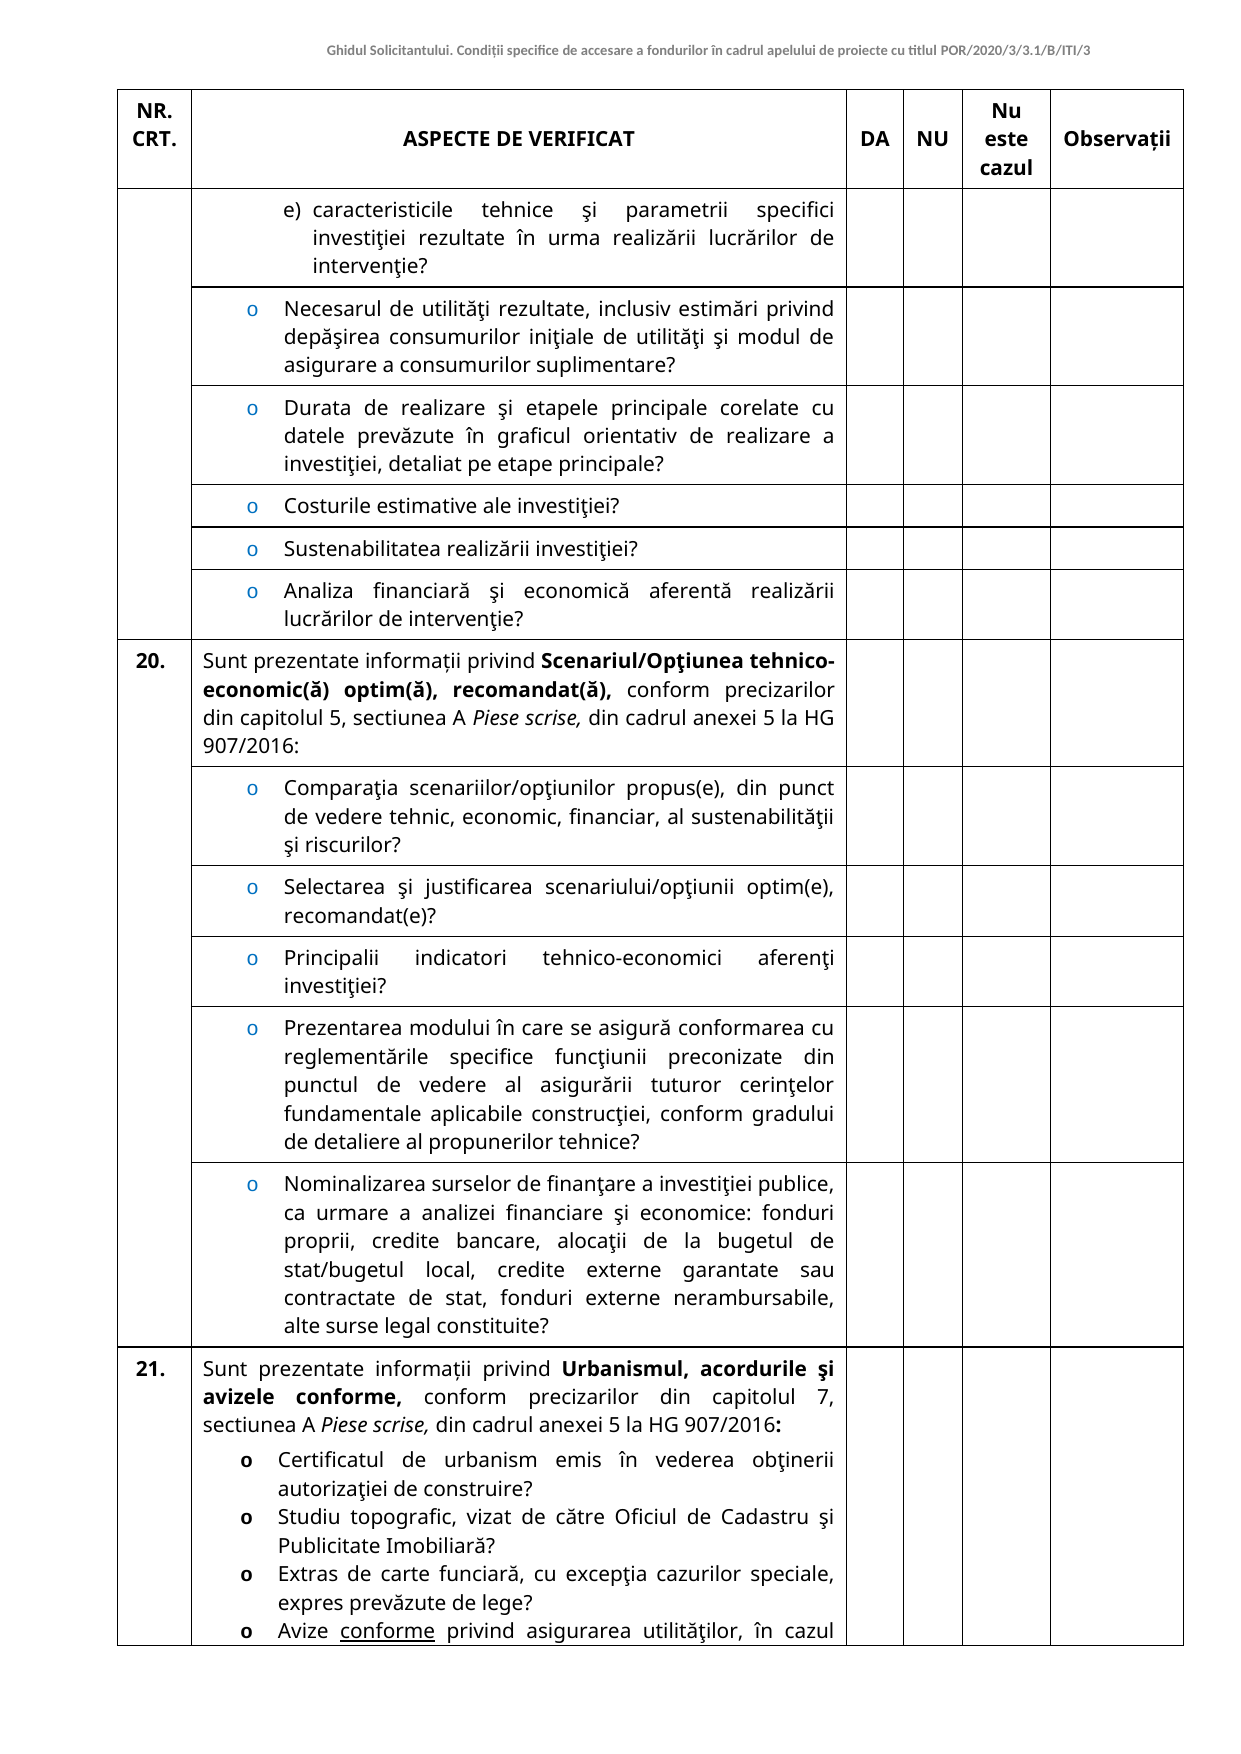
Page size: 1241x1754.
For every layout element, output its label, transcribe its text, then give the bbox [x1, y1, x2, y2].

table_cell [904, 937, 962, 1006]
table_cell [847, 386, 903, 484]
table_cell [904, 189, 962, 286]
table_cell [847, 189, 903, 286]
table_cell [963, 386, 1050, 484]
table_header Nu este cazul [963, 90, 1050, 187]
table_cell Principalii indicatori tehnico-economici aferenţi investiţiei? [192, 937, 846, 1006]
table_cell Prezentarea modului în care se asigură conformarea cu reglementările specifice funcţiunii preconizate din punctul de vedere al asigurării tuturor cerinţelor fundamentale aplicabile construcţiei, conform gradului de detaliere al propunerilor tehnice? [192, 1007, 846, 1162]
table_cell [963, 937, 1050, 1006]
table_cell [847, 1007, 903, 1162]
table_cell Durata de realizare şi etapele principale corelate cu datele prevăzute în graficul orientativ de realizare a investiţiei, detaliat pe etape principale? [192, 386, 846, 484]
table_cell [904, 640, 962, 766]
table_cell Costurile estimative ale investiţiei? [192, 485, 846, 526]
table_cell [1051, 1348, 1183, 1645]
table_cell [963, 1348, 1050, 1645]
table_cell [904, 288, 962, 385]
table_cell [847, 288, 903, 385]
table_cell [904, 386, 962, 484]
table_cell [1051, 386, 1183, 484]
table_cell [904, 866, 962, 936]
table_header ASPECTE DE VERIFICAT [192, 90, 846, 187]
table_cell [847, 767, 903, 865]
table_cell [847, 937, 903, 1006]
table_cell [1051, 288, 1183, 385]
table_cell Selectarea şi justificarea scenariului/opţiunii optim(e), recomandat(e)? [192, 866, 846, 936]
table_header NR. CRT. [118, 90, 191, 187]
table_cell Analiza financiară şi economică aferentă realizării lucrărilor de intervenţie? [192, 570, 846, 639]
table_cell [192, 189, 846, 286]
table_cell [904, 528, 962, 568]
table_cell [1051, 767, 1183, 865]
table_cell [904, 485, 962, 526]
table_cell [847, 866, 903, 936]
table_header DA [847, 90, 903, 187]
table_cell [847, 640, 903, 766]
table_cell [963, 189, 1050, 286]
table_cell [118, 640, 191, 1346]
table_cell [963, 767, 1050, 865]
table_cell [1051, 485, 1183, 526]
table_cell [1051, 640, 1183, 766]
table_cell [963, 570, 1050, 639]
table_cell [192, 1348, 846, 1645]
table_cell [963, 528, 1050, 568]
table_cell [847, 1163, 903, 1346]
table_cell [963, 288, 1050, 385]
table_cell [963, 866, 1050, 936]
table_cell [904, 1348, 962, 1645]
table_cell [1051, 189, 1183, 286]
table_cell [1051, 866, 1183, 936]
table_header NU [904, 90, 962, 187]
table_cell Sustenabilitatea realizării investiţiei? [192, 528, 846, 568]
table_cell [963, 640, 1050, 766]
table_cell [904, 1007, 962, 1162]
table_cell [963, 1163, 1050, 1346]
table_header Observaţii [1051, 90, 1183, 187]
table_cell [847, 485, 903, 526]
table_cell [904, 767, 962, 865]
table_cell Nominalizarea surselor de finanţare a investiţiei publice, ca urmare a analizei financiare şi economice: fonduri proprii, credite bancare, alocaţii de la bugetul de stat/bugetul local, credite externe garantate sau contractate de stat, fonduri externe nerambursabile, alte surse legal constituite? [192, 1163, 846, 1346]
table_cell Sunt prezentate informații privind Scenariul/Opţiunea tehnico-economic(ă) optim(ă), recomandat(ă), conform precizarilor din capitolul 5, sectiunea A Piese scrise, din cadrul anexei 5 la HG 907/2016: [192, 640, 846, 766]
table_cell [1051, 1007, 1183, 1162]
table_cell [118, 1348, 191, 1645]
table_cell [1051, 937, 1183, 1006]
table_cell Comparaţia scenariilor/opţiunilor propus(e), din punct de vedere tehnic, economic, financiar, al sustenabilităţii şi riscurilor? [192, 767, 846, 865]
table_cell [1051, 1163, 1183, 1346]
table_cell [847, 570, 903, 639]
table_cell [904, 570, 962, 639]
table_cell [1051, 528, 1183, 568]
table_cell [1051, 570, 1183, 639]
table_cell [904, 1163, 962, 1346]
table_cell [963, 1007, 1050, 1162]
table_cell Necesarul de utilităţi rezultate, inclusiv estimări privind depăşirea consumurilor iniţiale de utilităţi şi modul de asigurare a consumurilor suplimentare? [192, 288, 846, 385]
table_cell [847, 528, 903, 568]
table_cell [963, 485, 1050, 526]
table_cell [847, 1348, 903, 1645]
